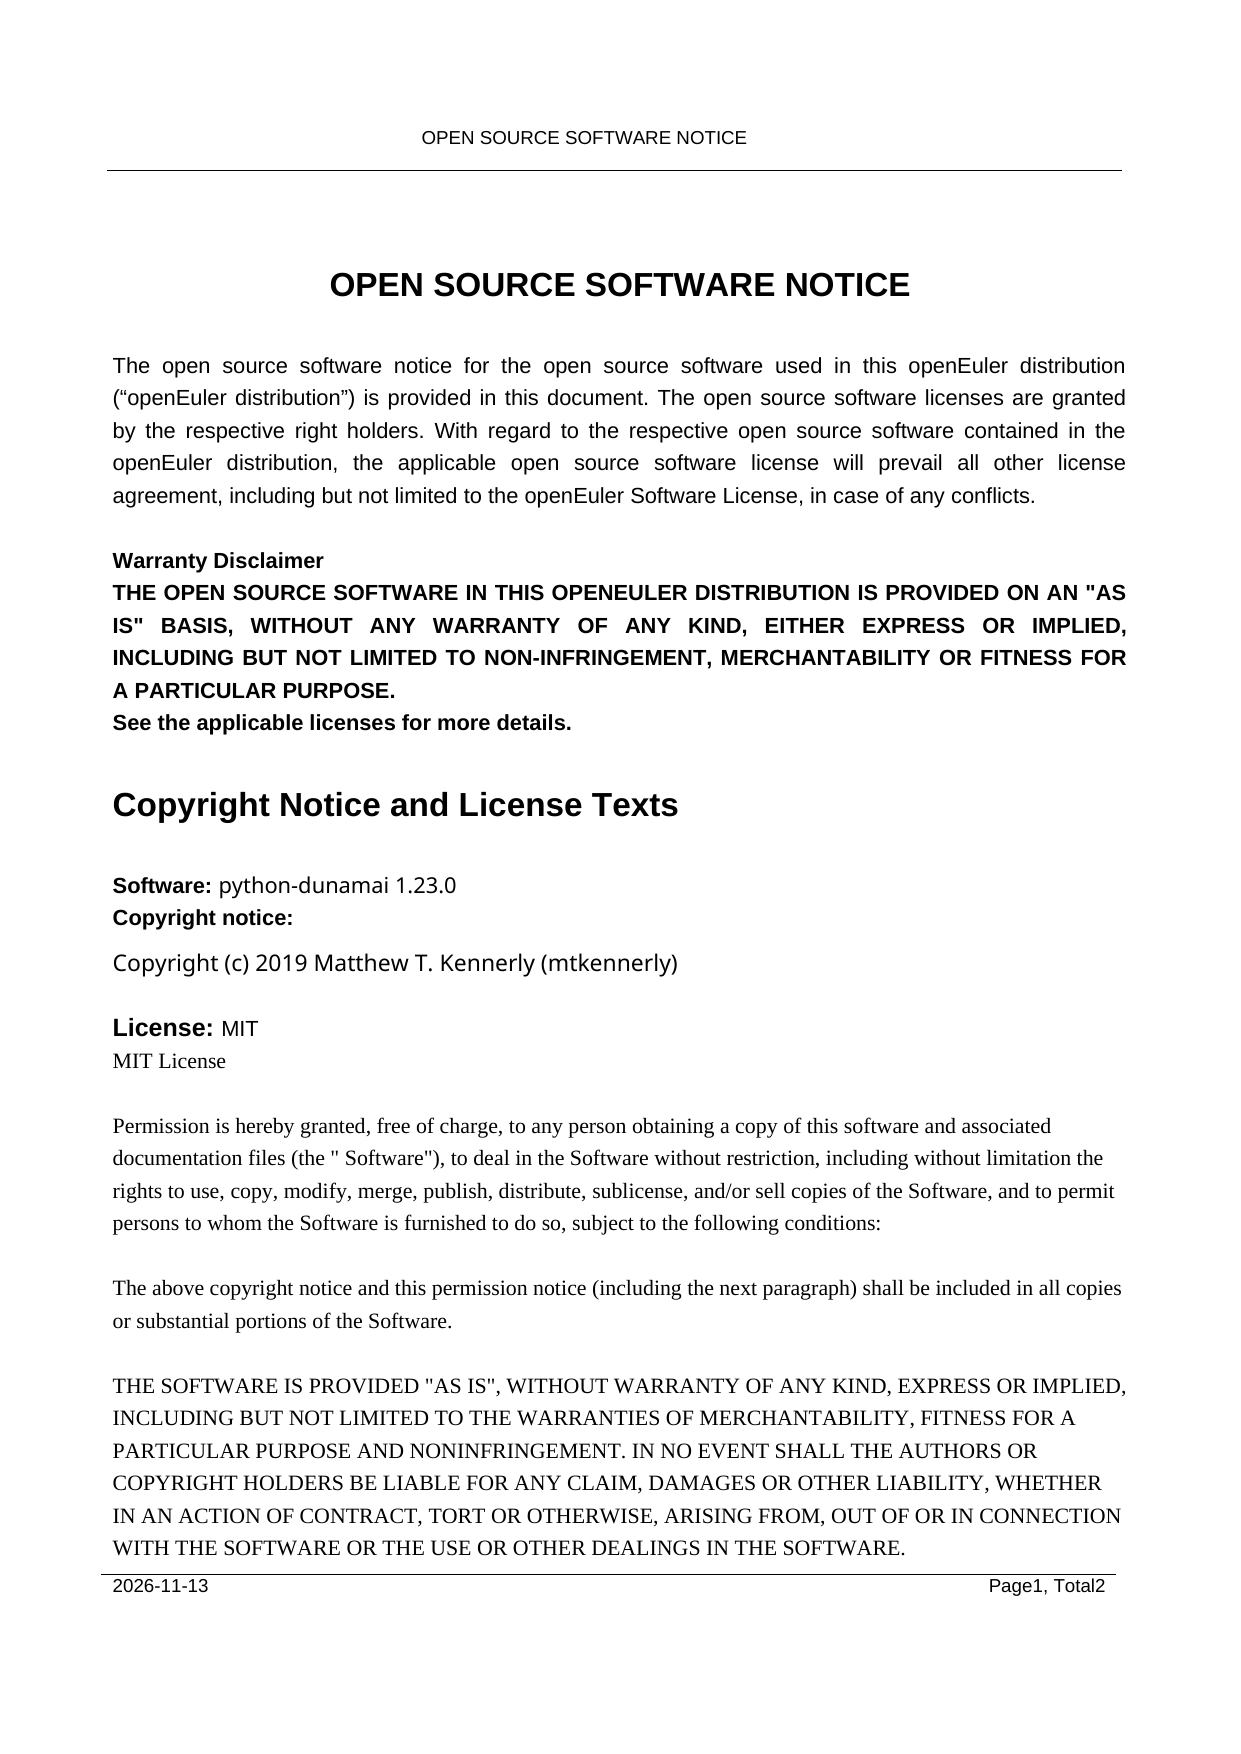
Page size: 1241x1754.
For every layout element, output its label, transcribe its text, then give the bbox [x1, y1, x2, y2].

text Copyright (c) 2019 Matthew T. Kennerly (mtkennerly) [112, 947, 1128, 1012]
text Copyright Notice and License Texts [112, 771, 1128, 836]
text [112, 1044, 1128, 1564]
text OPEN SOURCE SOFTWARE NOTICE [112, 251, 1128, 316]
text The open source software notice for the open source software used in this openEuler distribution (“openEuler distribution”) is provided in this document. The open source software licenses are granted by the respective right holders. With regard to the respective open source software contained in the openEuler distribution, the applicable open source software license will prevail all other license agreement, including but not limited to the openEuler Software License, in case of any conflicts. [112, 349, 1128, 511]
title Software: python-dunamai 1.23.0 [112, 869, 1128, 901]
text THE OPEN SOURCE SOFTWARE IN THIS OPENEULER DISTRIBUTION IS PROVIDED ON AN "AS IS" BASIS, WITHOUT ANY WARRANTY OF ANY KIND, EITHER EXPRESS OR IMPLIED, INCLUDING BUT NOT LIMITED TO NON-INFRINGEMENT, MERCHANTABILITY OR FITNESS FOR A PARTICULAR PURPOSE. See the applicable licenses for more details. [112, 576, 1128, 739]
text License: MIT [112, 1012, 1128, 1044]
text Warranty Disclaimer [112, 544, 1128, 576]
text Copyright notice: [112, 901, 1128, 934]
